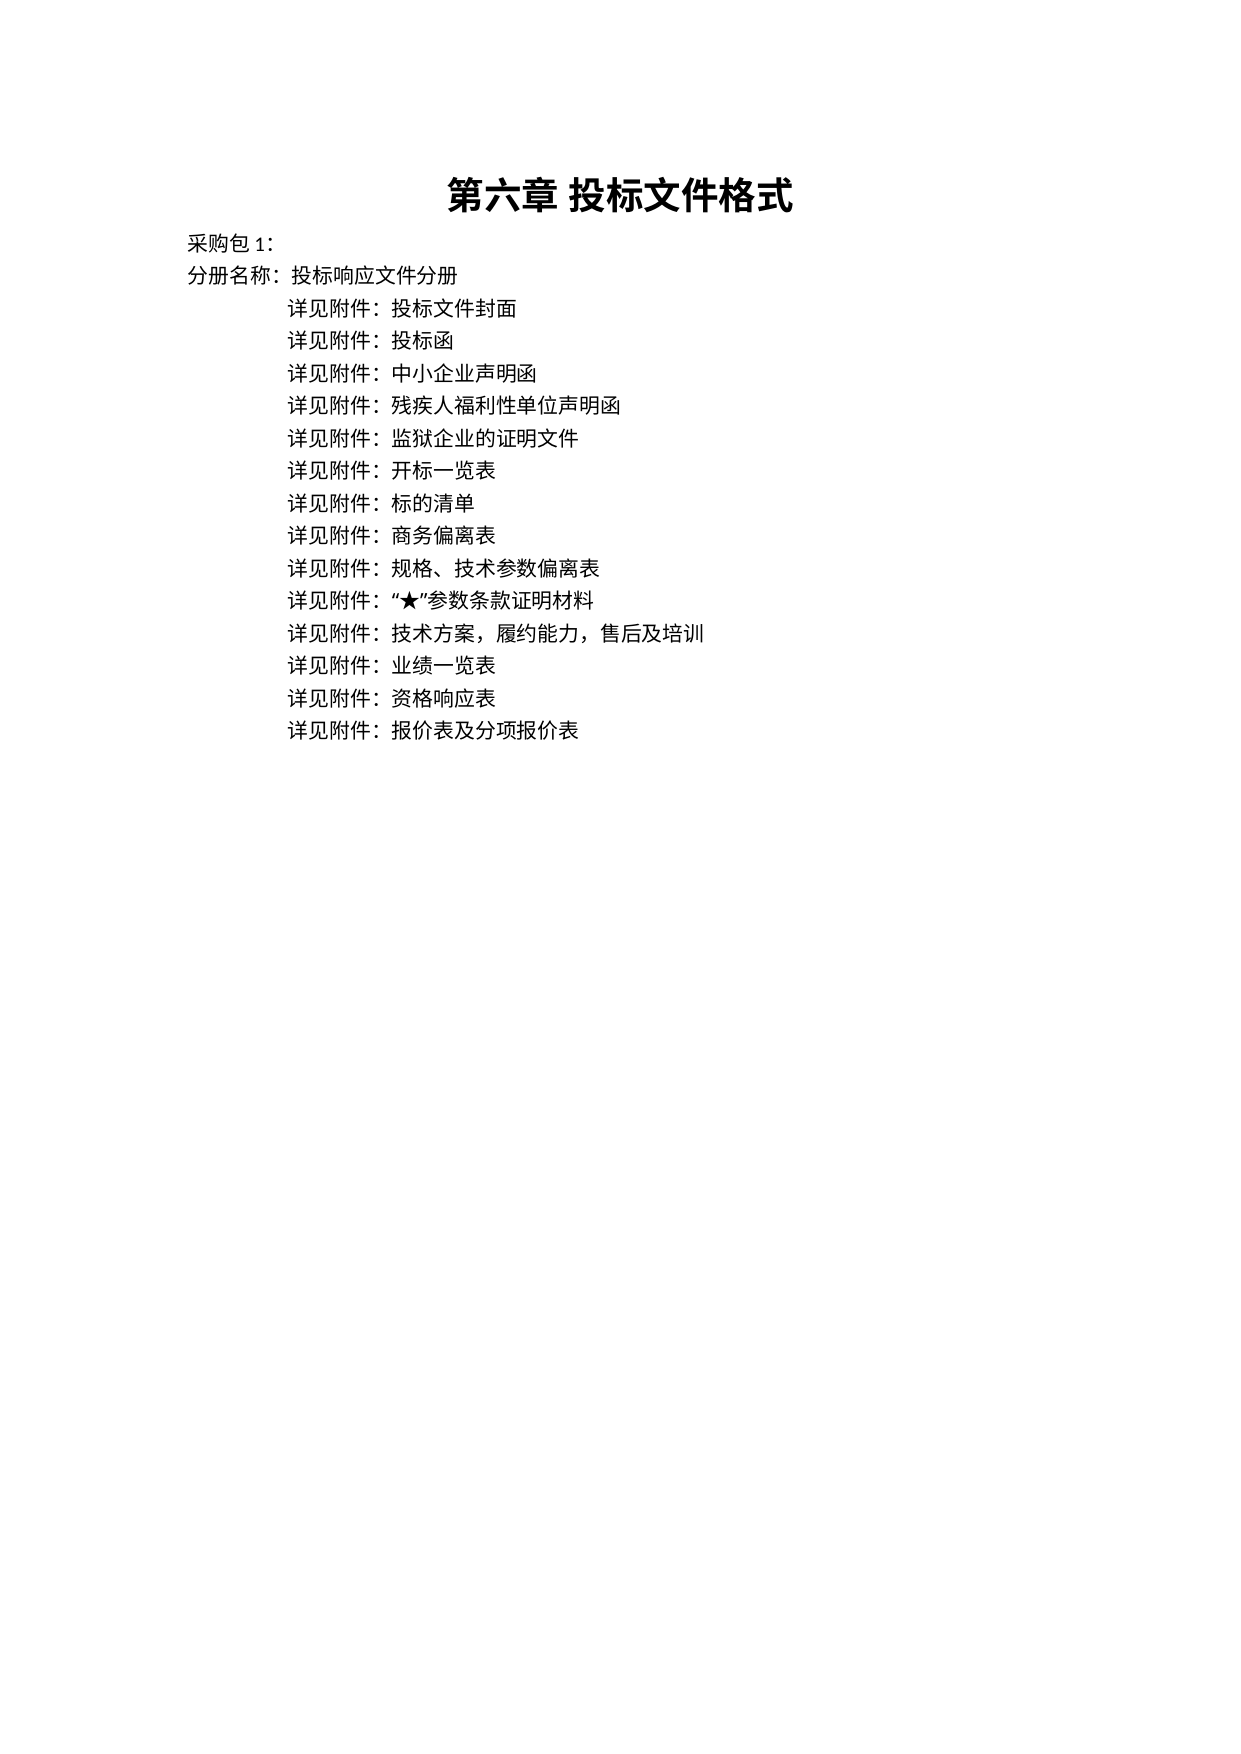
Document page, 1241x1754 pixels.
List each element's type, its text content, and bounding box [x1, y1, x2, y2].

text 详见附件：商务偏离表 [187, 519, 1053, 552]
text 分册名称：投标响应文件分册 [187, 259, 1053, 292]
text 详见附件：中小企业声明函 [187, 357, 1053, 389]
text 详见附件：资格响应表 [187, 682, 1053, 714]
text 详见附件：“★”参数条款证明材料 [187, 584, 1053, 617]
text 第六章 投标文件格式 [187, 162, 1053, 227]
text 详见附件：残疾人福利性单位声明函 [187, 389, 1053, 422]
text 详见附件：技术方案，履约能力，售后及培训 [187, 617, 1053, 649]
text 详见附件：开标一览表 [187, 454, 1053, 487]
text 详见附件：标的清单 [187, 487, 1053, 519]
text 详见附件：报价表及分项报价表 [187, 714, 1053, 747]
text 详见附件：投标文件封面 [187, 292, 1053, 324]
text 详见附件：监狱企业的证明文件 [187, 422, 1053, 454]
text 详见附件：投标函 [187, 324, 1053, 357]
text 详见附件：业绩一览表 [187, 649, 1053, 682]
text 采购包1： [187, 227, 1053, 259]
text 详见附件：规格、技术参数偏离表 [187, 552, 1053, 584]
